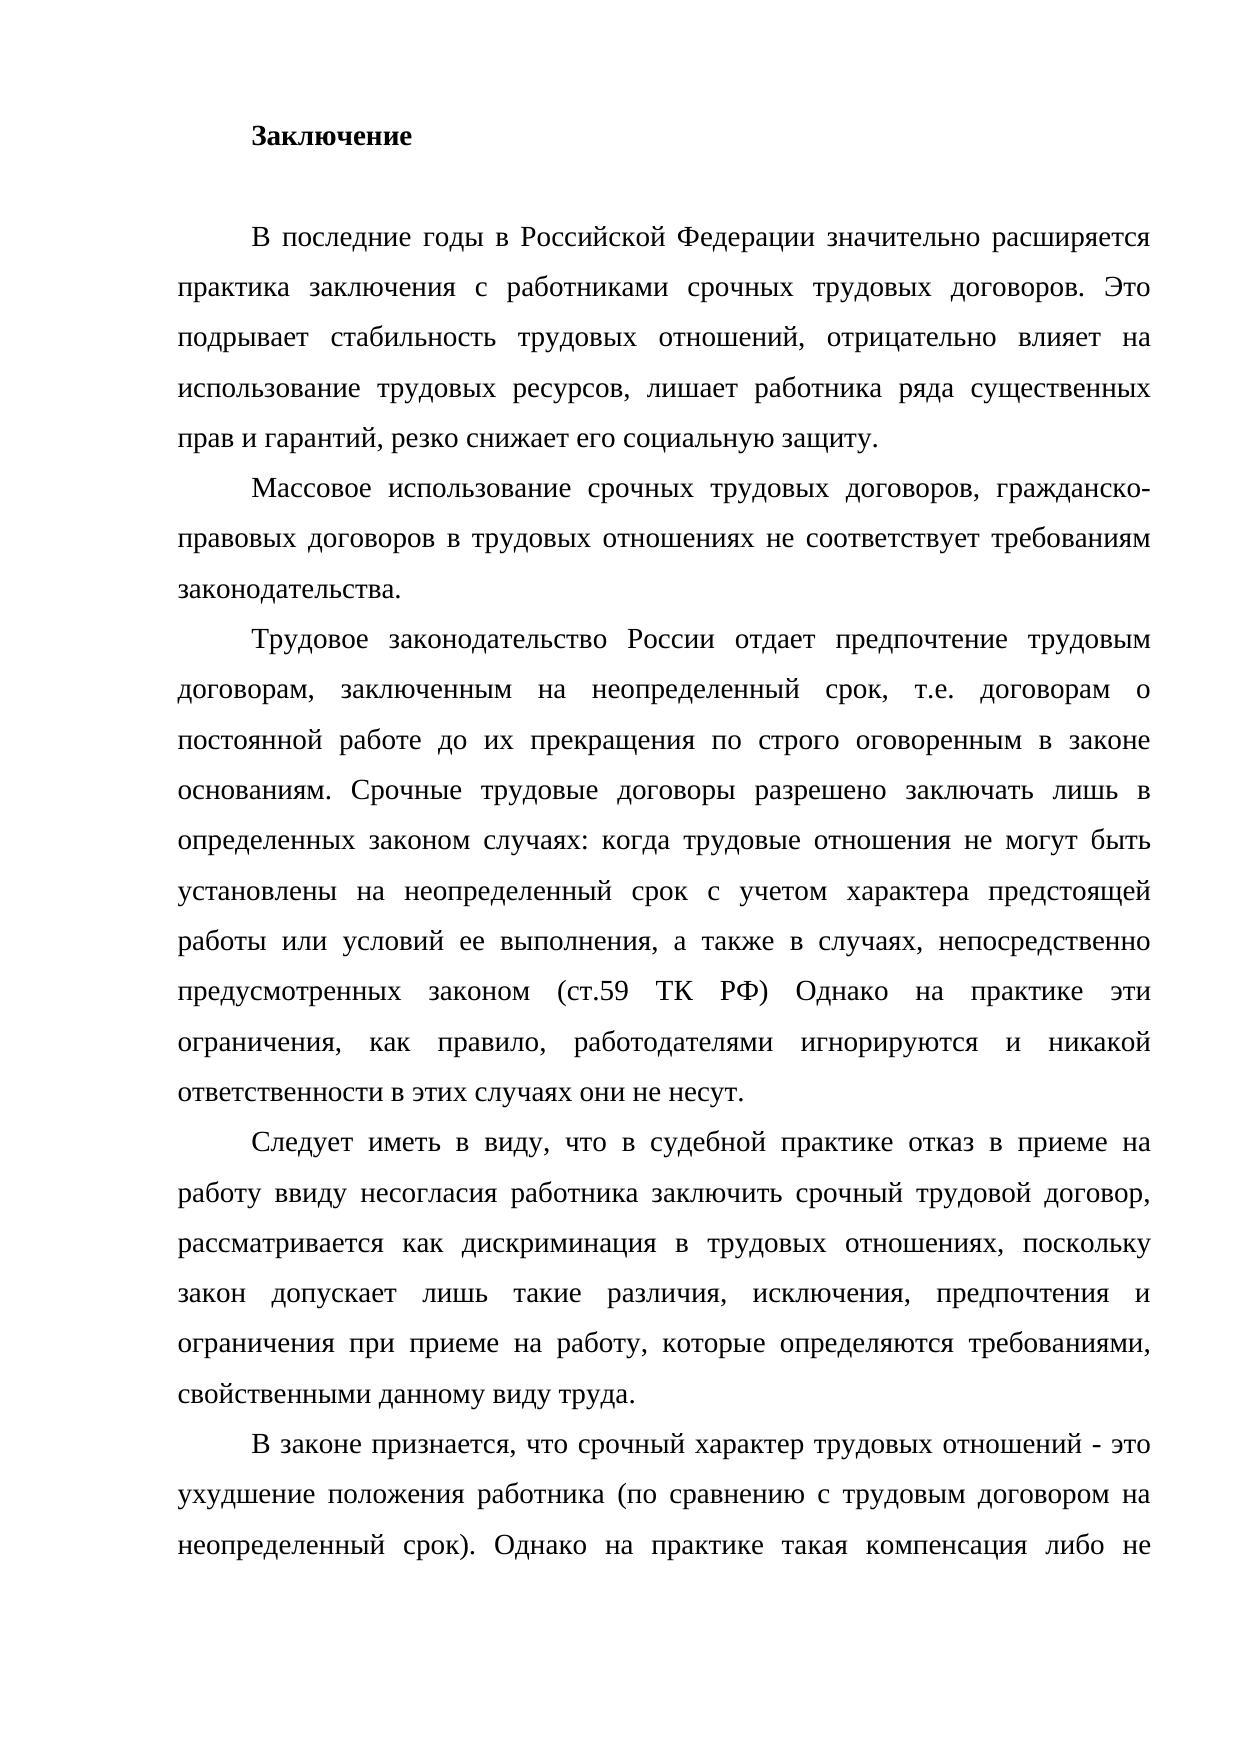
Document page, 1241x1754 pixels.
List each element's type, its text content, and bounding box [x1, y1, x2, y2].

text В последние годы в Российской Федерации значительно расширяется практика заключения с работниками срочных трудовых договоров. Это подрывает стабильность трудовых отношений, отрицательно влияет на использование трудовых ресурсов, лишает работника ряда существенных прав и гарантий, резко снижает его социальную защиту. [177, 219, 1152, 453]
text Трудовое законодательство России отдает предпочтение трудовым договорам, заключенным на неопределенный срок, т.е. договорам о постоянной работе до их прекращения по строго оговоренным в законе основаниям. Срочные трудовые договоры разрешено заключать лишь в определенных законом случаях: когда трудовые отношения не могут быть установлены на неопределенный срок с учетом характера предстоящей работы или условий ее выполнения, а также в случаях, непосредственно предусмотренных законом (ст.59 ТК РФ) Однако на практике эти ограничения, как правило, работодателями игнорируются и никакой ответственности в этих случаях они не несут. [177, 621, 1152, 1108]
text Следует иметь в виду, что в судебной практике отказ в приеме на работу ввиду несогласия работника заключить срочный трудовой договор, рассматривается как дискриминация в трудовых отношениях, поскольку закон допускает лишь такие различия, исключения, предпочтения и ограничения при приеме на работу, которые определяются требованиями, свойственными данному виду труда. [177, 1124, 1152, 1409]
text Массовое использование срочных трудовых договоров, гражданско-правовых договоров в трудовых отношениях не соответствует требованиям законодательства. [177, 470, 1152, 604]
text Заключение [177, 118, 1152, 152]
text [177, 1426, 1152, 1560]
